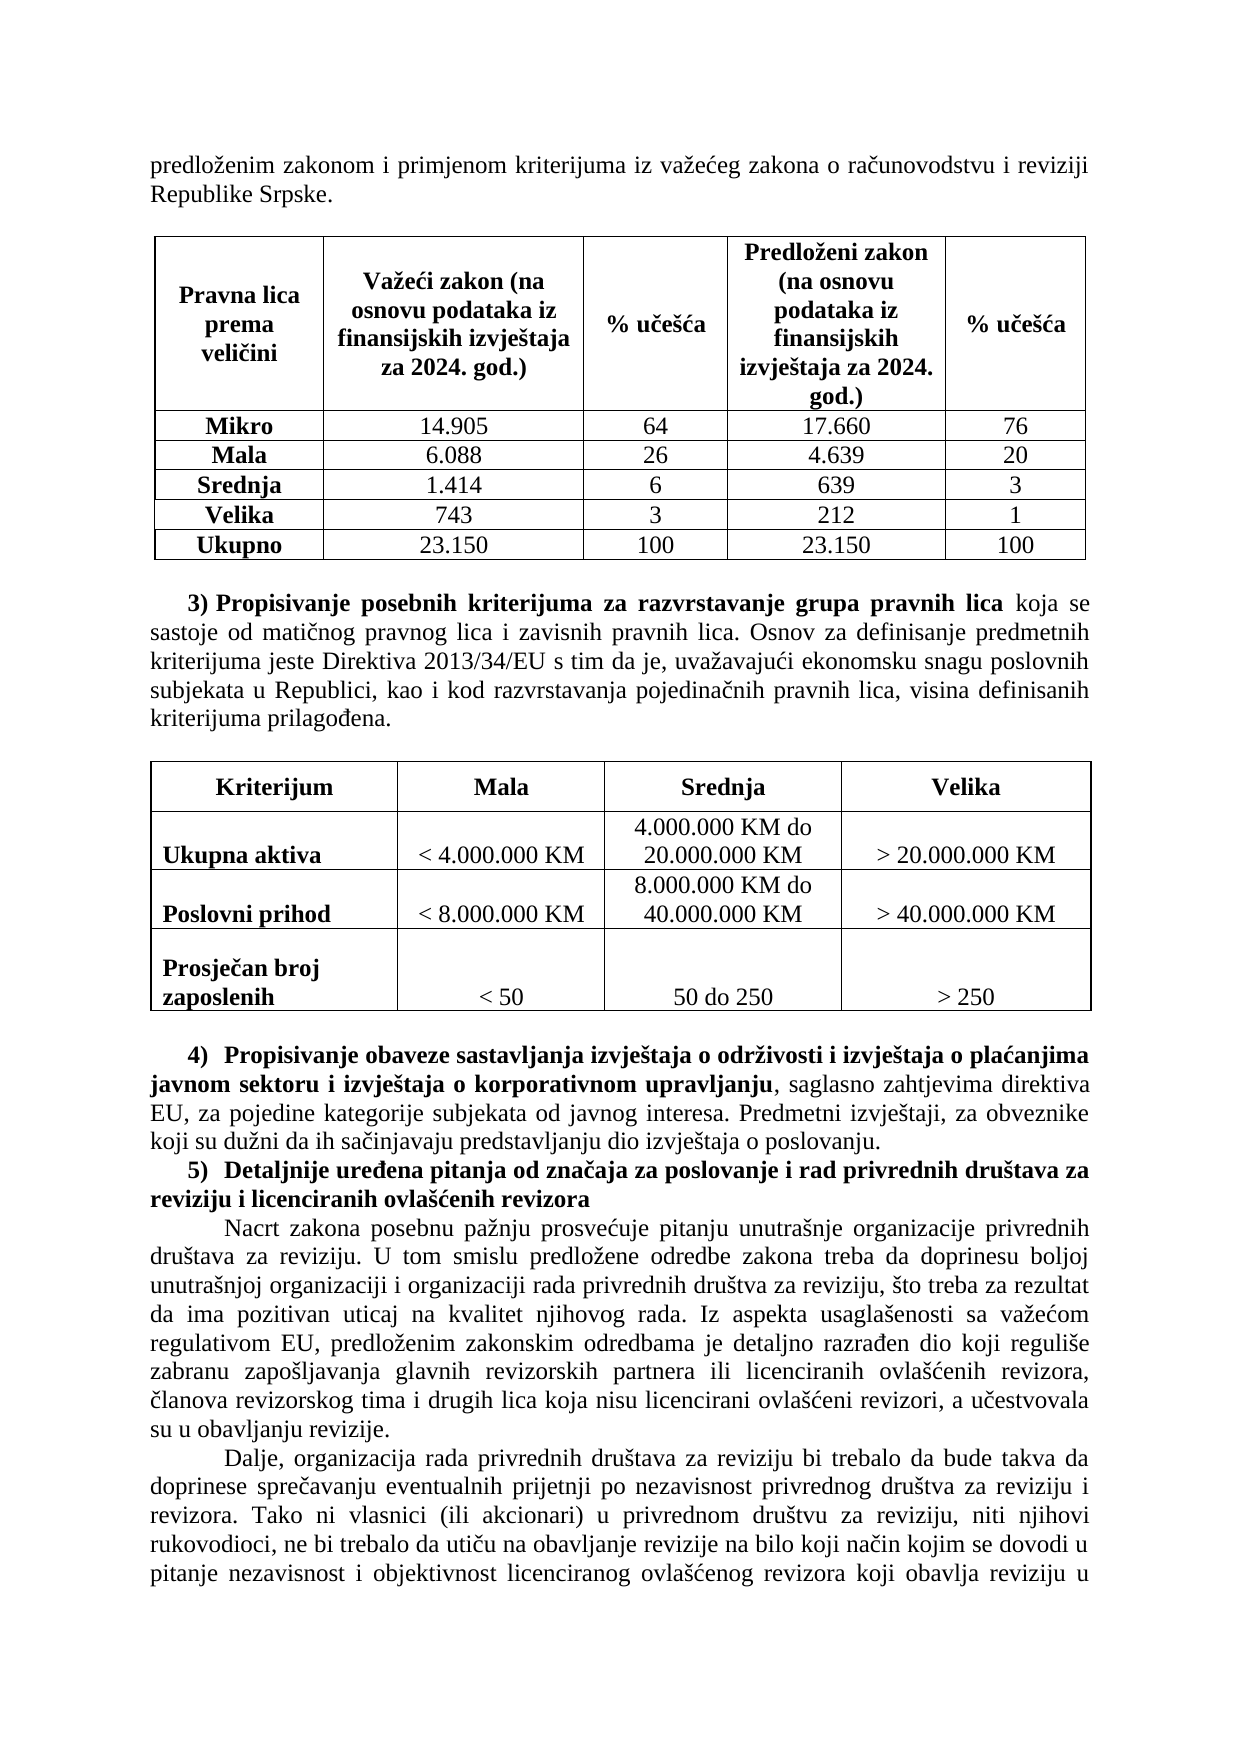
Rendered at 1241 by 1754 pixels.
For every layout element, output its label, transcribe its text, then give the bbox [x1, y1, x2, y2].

text Nacrt zakona posebnu pažnju prosvećuje pitanju unutrašnje organizacije privrednih društava za reviziju. U tom smislu predložene odredbe zakona treba da doprinesu boljoj unutrašnjoj organizaciji i organizaciji rada privrednih društva za reviziju, što treba za rezultat da ima pozitivan uticaj na kvalitet njihovog rada. Iz aspekta usaglašenosti sa važećom regulativom EU, predloženim zakonskim odredbama je detaljno razrađen dio koji reguliše zabranu zapošljavanja glavnih revizorskih partnera ili licenciranih ovlašćenih revizora, članova revizorskog tima i drugih lica koja nisu licencirani ovlašćeni revizori, a učestvovala su u obavljanju revizije. [150, 1213, 1090, 1443]
table_cell > 20.000.000 KM [842, 812, 1090, 869]
table_cell > 40.000.000 KM [842, 870, 1090, 928]
table_cell Velika [155, 500, 323, 529]
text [150, 1443, 1090, 1586]
list Propisivanje obaveze sastavljanja izvještaja o održivosti i izvještaja o plaćanjima javnom sektoru i izvještaja o korporativnom upravljanju, saglasno zahtjevima direktiva EU, za pojedine kategorije subjekata od javnog interesa. Predmetni izvještaji, za obveznike koji su dužni da ih sačinjavaju predstavljanju dio izvještaja o poslovanju. [150, 1040, 1090, 1155]
table_cell < 4.000.000 KM [398, 812, 604, 869]
table_cell 23.150 [324, 530, 583, 559]
table_cell 6 [584, 470, 727, 499]
table_cell 100 [584, 530, 727, 559]
table_header Važeći zakon (na osnovu podataka iz finansijskih izvještaja za 2024. god.) [324, 237, 583, 410]
list Detaljnije uređena pitanja od značaja za poslovanje i rad privrednih društava za reviziju i licenciranih ovlašćenih revizora [150, 1155, 1090, 1213]
table_header Pravna lica prema veličini [156, 237, 323, 410]
table_cell Ukupno [156, 530, 323, 559]
table_cell 8.000.000 KM do 40.000.000 KM [605, 870, 841, 928]
table_cell 743 [324, 500, 583, 529]
table_cell Mikro [156, 411, 323, 439]
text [150, 150, 1090, 207]
table_header % učešća [584, 237, 727, 410]
table_cell 6.088 [324, 441, 583, 469]
table_cell 100 [946, 530, 1085, 559]
table_cell 212 [728, 500, 945, 529]
table_cell 64 [584, 411, 727, 439]
table_cell 3 [946, 470, 1085, 499]
table_cell Srednja [156, 470, 323, 499]
table_cell 4.639 [728, 441, 945, 469]
table_cell < 8.000.000 KM [398, 870, 604, 928]
table_cell 1 [946, 500, 1085, 529]
table_cell Mala [156, 441, 323, 469]
table_cell 76 [946, 411, 1085, 439]
table_cell 639 [728, 470, 945, 499]
table_cell 17.660 [728, 411, 945, 439]
table_cell 1.414 [324, 470, 583, 499]
table_header Srednja [605, 762, 841, 811]
table_cell Prosječan broj zaposlenih [152, 929, 397, 1010]
table_cell 4.000.000 KM do 20.000.000 KM [605, 812, 841, 869]
table_cell 20 [946, 441, 1085, 469]
table_cell Ukupna aktiva [152, 812, 397, 869]
table_cell 23.150 [728, 530, 945, 559]
table_header Predloženi zakon (na osnovu podataka iz finansijskih izvještaja za 2024. god.) [728, 237, 945, 410]
table_cell Poslovni prihod [152, 870, 397, 928]
table_header Mala [398, 762, 604, 811]
table_cell 3 [584, 500, 727, 529]
table_cell 50 do 250 [605, 929, 841, 1010]
table_cell > 250 [842, 929, 1090, 1010]
table_cell 14.905 [324, 411, 583, 439]
table_header % učešća [946, 237, 1085, 410]
table_cell < 50 [398, 929, 604, 1010]
table_header Velika [842, 762, 1090, 811]
table_cell 26 [584, 441, 727, 469]
list Propisivanje posebnih kriterijuma za razvrstavanje grupa pravnih lica koja se sastoje od matičnog pravnog lica i zavisnih pravnih lica. Osnov za definisanje predmetnih kriterijuma jeste Direktiva 2013/34/EU s tim da je, uvažavajući ekonomsku snagu poslovnih subjekata u Republici, kao i kod razvrstavanja pojedinačnih pravnih lica, visina definisanih kriterijuma prilagođena. [150, 588, 1090, 732]
table_header Kriterijum [152, 762, 397, 811]
